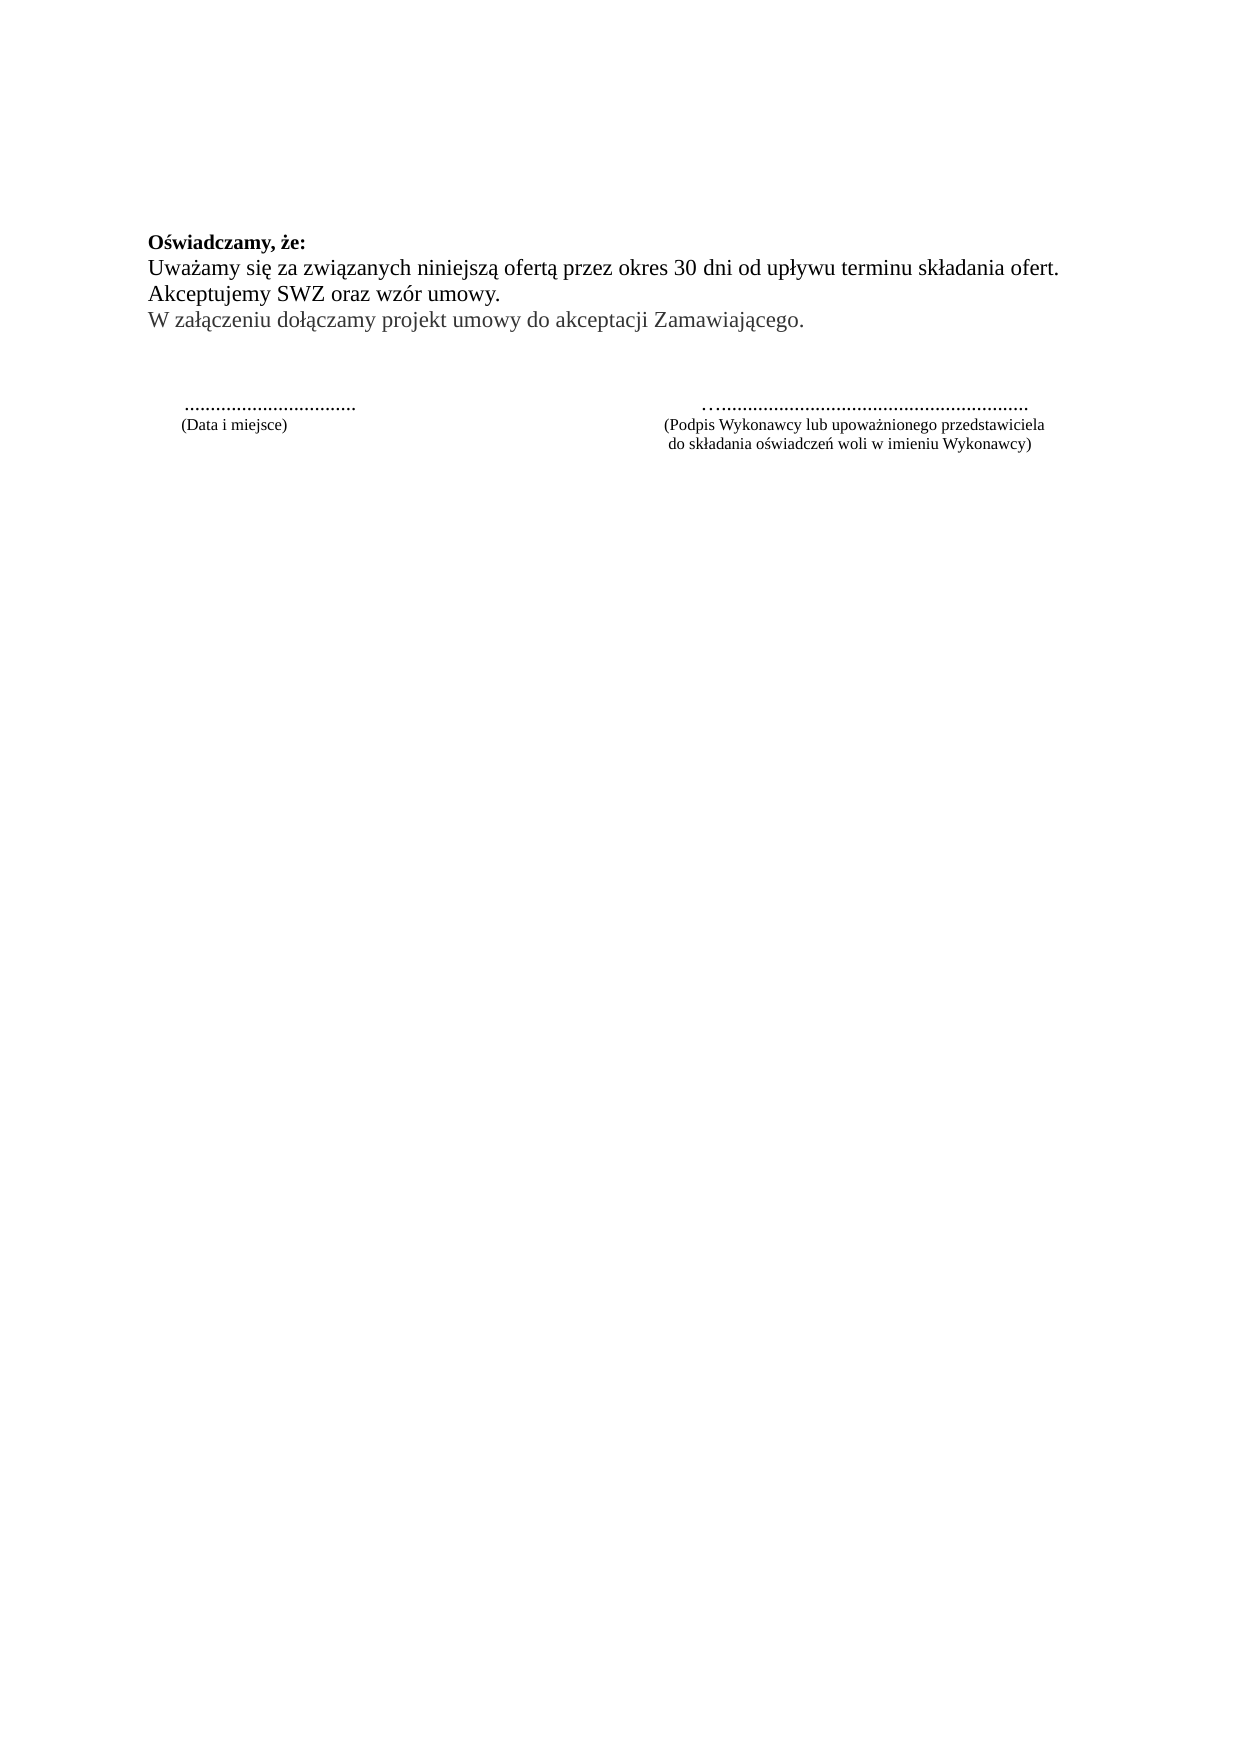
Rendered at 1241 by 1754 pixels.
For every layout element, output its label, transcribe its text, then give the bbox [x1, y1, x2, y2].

text W załączeniu dołączamy projekt umowy do akceptacji Zamawiającego. [148, 307, 1093, 333]
text Akceptujemy SWZ oraz wzór umowy. [148, 280, 1093, 307]
text ................................. …........................................................... [148, 390, 1093, 414]
text do składania oświadczeń woli w imieniu Wykonawcy) [148, 434, 1093, 453]
text Oświadczamy, że: [148, 230, 1093, 254]
text Uważamy się za związanych niniejszą ofertą przez okres 30 dni od upływu terminu składania ofert. [148, 254, 1093, 280]
text (Data i miejsce) (Podpis Wykonawcy lub upoważnionego przedstawiciela [148, 414, 1093, 434]
